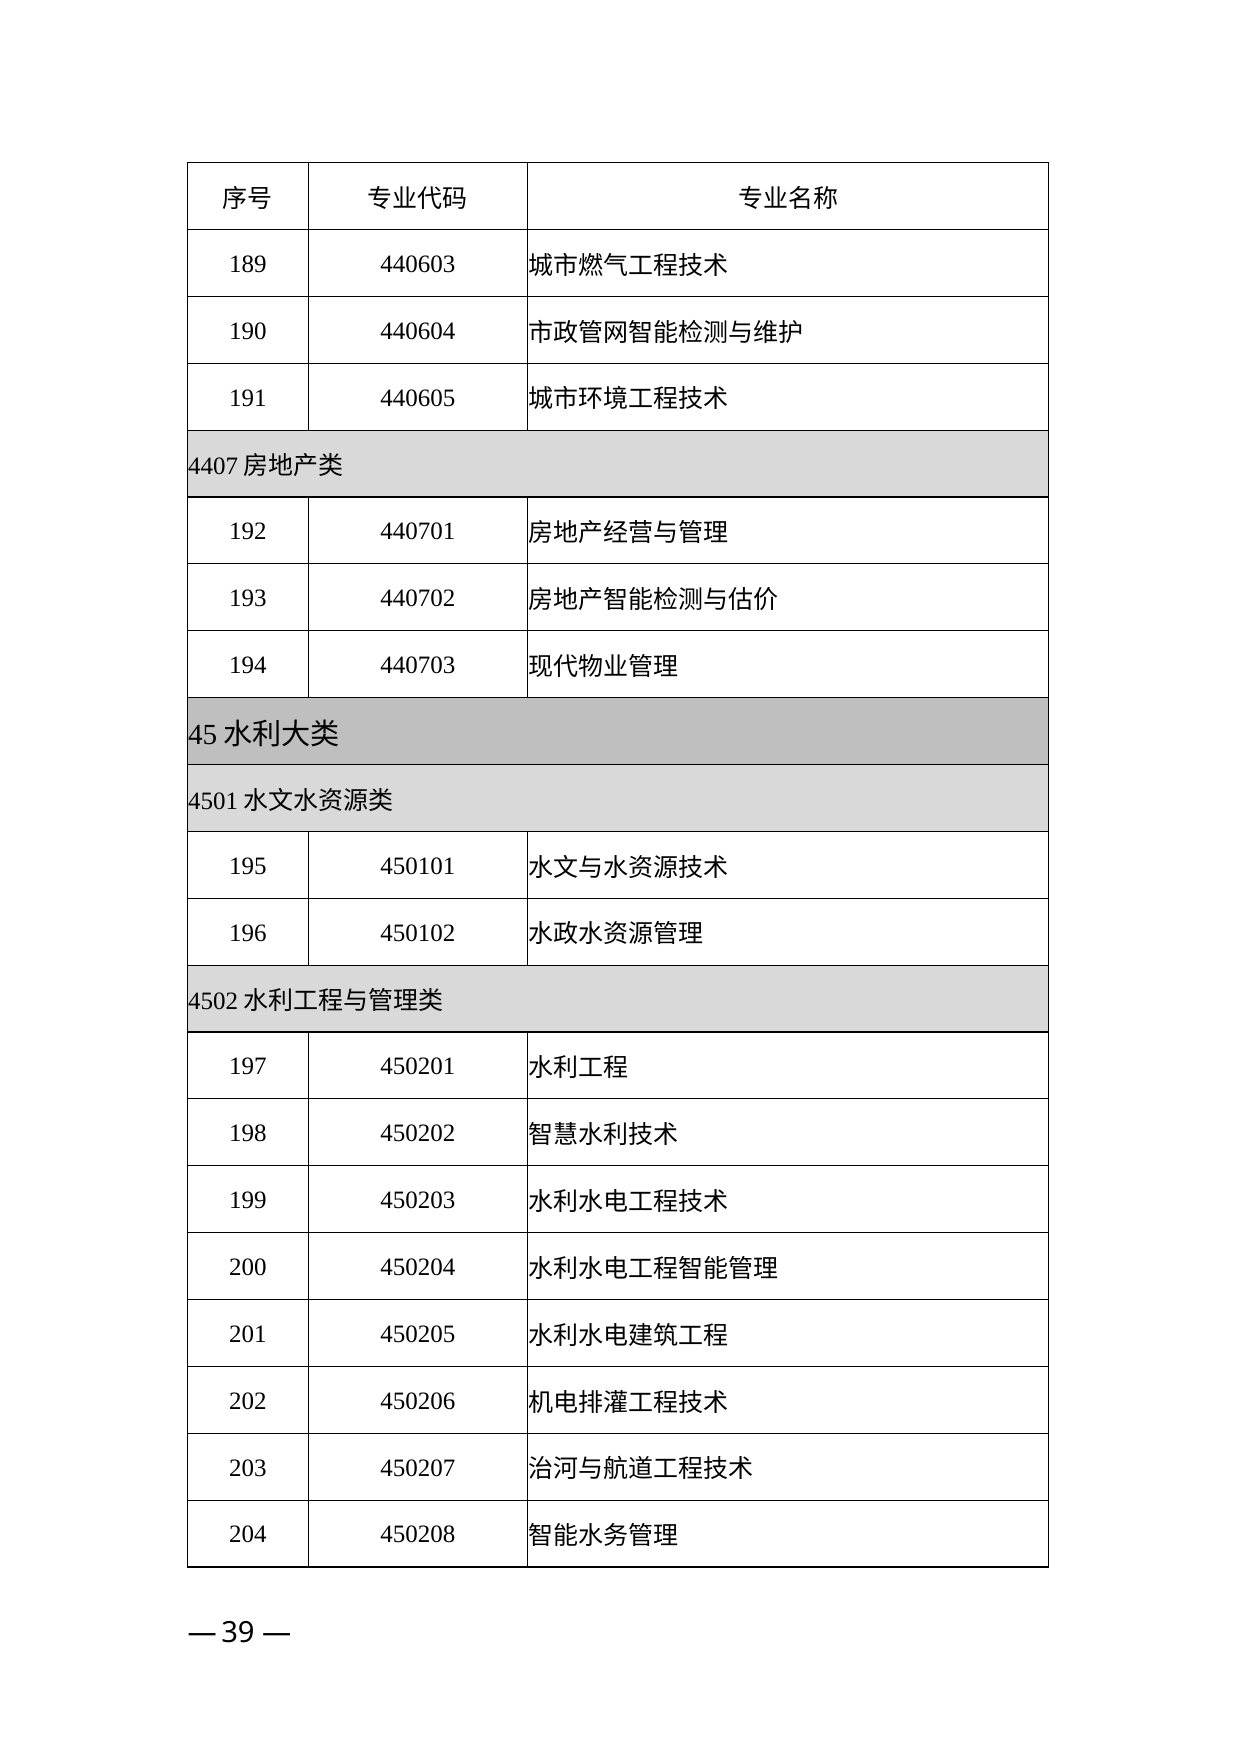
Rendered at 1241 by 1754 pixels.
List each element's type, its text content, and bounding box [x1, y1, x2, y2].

table_cell 440604 [309, 297, 527, 363]
table_cell 现代物业管理 [528, 631, 1048, 697]
table_cell 450203 [309, 1166, 527, 1232]
table_cell 城市燃气工程技术 [528, 230, 1048, 296]
table_cell 450207 [309, 1434, 527, 1499]
table_cell 190 [188, 297, 308, 363]
table_cell 192 [188, 498, 308, 563]
table_cell 水文与水资源技术 [528, 832, 1048, 898]
table_cell 450101 [309, 832, 527, 898]
table_cell 204 [188, 1501, 308, 1566]
table_cell 440703 [309, 631, 527, 697]
table_cell 196 [188, 899, 308, 964]
table_cell 450206 [309, 1367, 527, 1433]
table_cell 195 [188, 832, 308, 898]
table_cell 水利水电建筑工程 [528, 1300, 1048, 1366]
table_cell 200 [188, 1233, 308, 1299]
table_cell 440603 [309, 230, 527, 296]
table_cell 197 [188, 1033, 308, 1098]
table_cell 治河与航道工程技术 [528, 1434, 1048, 1499]
table_cell 202 [188, 1367, 308, 1433]
table_cell 450202 [309, 1099, 527, 1165]
table_cell 194 [188, 631, 308, 697]
table_cell 189 [188, 230, 308, 296]
table_header 序号 [188, 163, 308, 229]
table_cell 水政水资源管理 [528, 899, 1048, 964]
table_cell 203 [188, 1434, 308, 1499]
table_cell 450102 [309, 899, 527, 964]
table_cell 4502水利工程与管理类 [188, 966, 1048, 1031]
table_cell 198 [188, 1099, 308, 1165]
table_cell 440701 [309, 498, 527, 563]
table_cell 市政管网智能检测与维护 [528, 297, 1048, 363]
table_header 专业名称 [528, 163, 1048, 229]
table_cell 智能水务管理 [528, 1501, 1048, 1566]
table_cell 440702 [309, 564, 527, 630]
table_cell 450208 [309, 1501, 527, 1566]
table_cell 450204 [309, 1233, 527, 1299]
table_cell 4501水文水资源类 [188, 765, 1048, 831]
table_header 专业代码 [309, 163, 527, 229]
table_cell 45水利大类 [188, 698, 1048, 764]
table_cell 450205 [309, 1300, 527, 1366]
table_cell 199 [188, 1166, 308, 1232]
table_cell 智慧水利技术 [528, 1099, 1048, 1165]
table_cell 191 [188, 364, 308, 429]
table_cell 201 [188, 1300, 308, 1366]
table_cell 水利水电工程智能管理 [528, 1233, 1048, 1299]
table_cell 440605 [309, 364, 527, 429]
table_cell 水利水电工程技术 [528, 1166, 1048, 1232]
table_cell 4407房地产类 [188, 431, 1048, 496]
table_cell 城市环境工程技术 [528, 364, 1048, 429]
table_cell 房地产经营与管理 [528, 498, 1048, 563]
table_cell 450201 [309, 1033, 527, 1098]
table_cell 水利工程 [528, 1033, 1048, 1098]
table_cell 机电排灌工程技术 [528, 1367, 1048, 1433]
table_cell 193 [188, 564, 308, 630]
table_cell 房地产智能检测与估价 [528, 564, 1048, 630]
